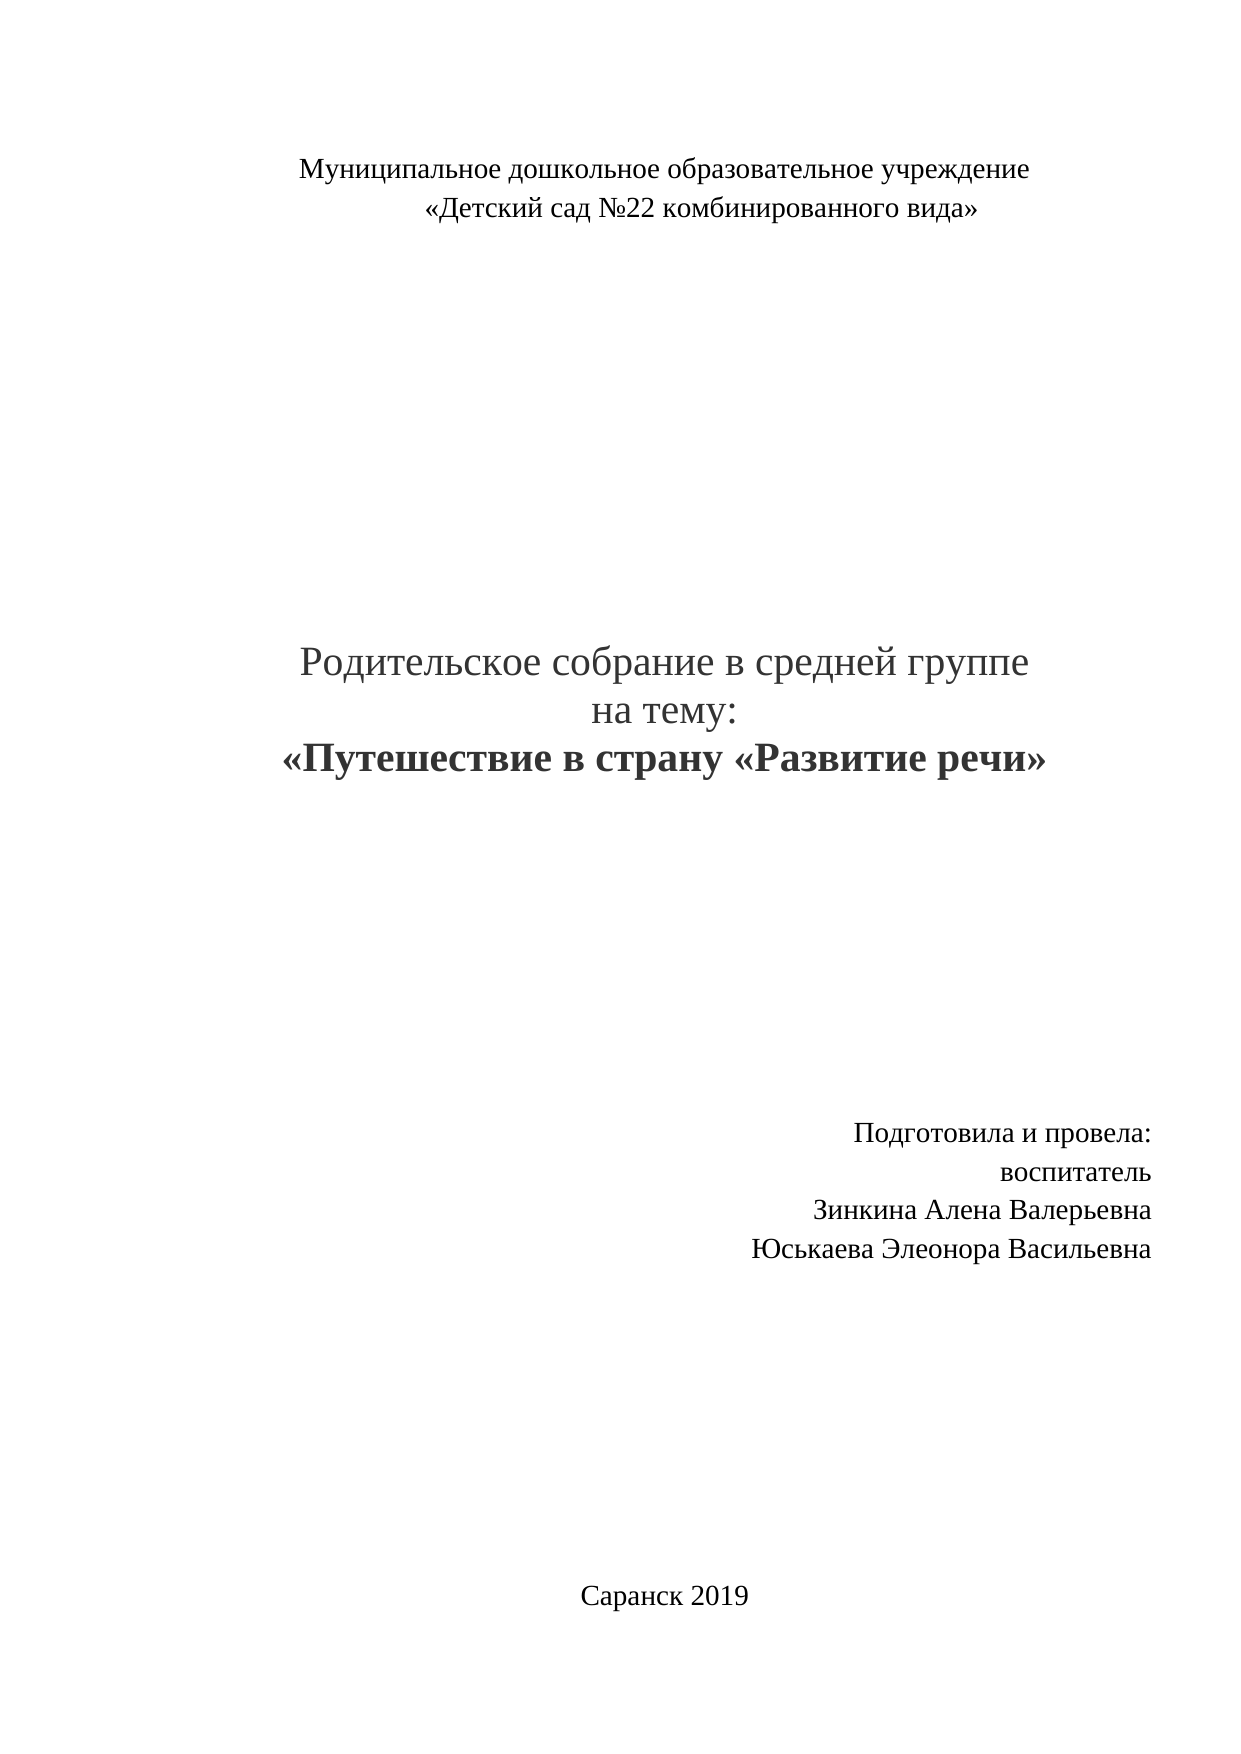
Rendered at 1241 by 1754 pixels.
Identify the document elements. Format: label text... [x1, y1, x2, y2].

text Родительское собрание в средней группе [177, 636, 1152, 684]
text воспитатель [177, 1154, 1152, 1187]
text Подготовила и провела: [177, 1115, 1152, 1149]
text Муниципальное дошкольное образовательное учреждение [177, 152, 1152, 185]
text Саранск 2019 [177, 1578, 1152, 1611]
text Зинкина Алена Валерьевна [177, 1192, 1152, 1226]
text Юськаева Элеонора Васильевна [177, 1231, 1152, 1264]
text «Детский сад №22 комбинированного вида» [177, 190, 1152, 224]
text «Путешествие в страну «Развитие речи» [177, 732, 1152, 780]
text на тему: [177, 684, 1152, 732]
